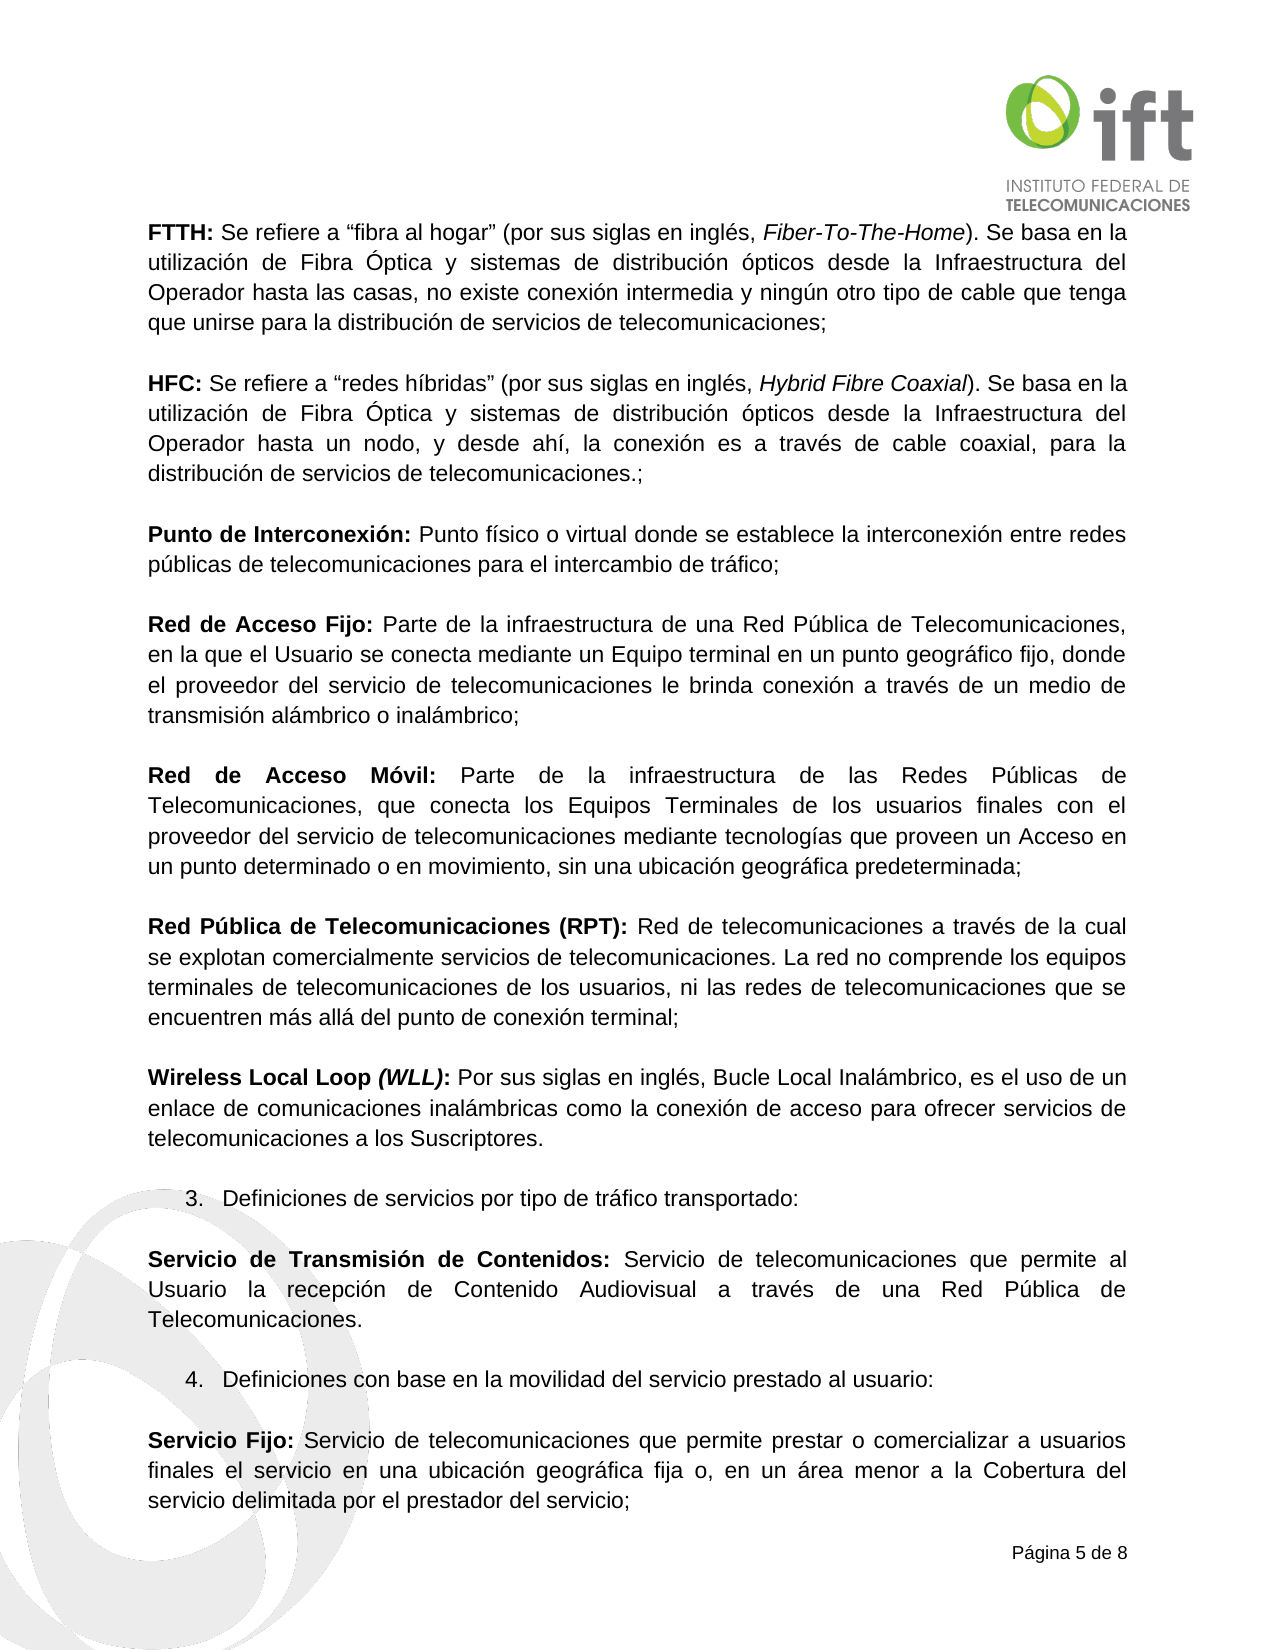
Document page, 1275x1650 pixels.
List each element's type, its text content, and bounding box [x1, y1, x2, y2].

text Servicio de Transmisión de Contenidos: Servicio de telecomunicaciones que permite al Usuario la recepción de Contenido Audiovisual a través de una Red Pública de Telecomunicaciones. [148, 1246, 1127, 1332]
text Servicio Fijo: Servicio de telecomunicaciones que permite prestar o comercializar a usuarios finales el servicio en una ubicación geográfica fija o, en un área menor a la Cobertura del servicio delimitada por el prestador del servicio; [148, 1427, 1127, 1514]
text Red Pública de Telecomunicaciones (RPT): Red de telecomunicaciones a través de la cual se explotan comercialmente servicios de telecomunicaciones. La red no comprende los equipos terminales de telecomunicaciones de los usuarios, ni las redes de telecomunicaciones que se encuentren más allá del punto de conexión terminal; [148, 913, 1127, 1030]
text Punto de Interconexión: Punto físico o virtual donde se establece la interconexión entre redes públicas de telecomunicaciones para el intercambio de tráfico; [148, 521, 1127, 577]
subtitle Definiciones con base en la movilidad del servicio prestado al usuario: [185, 1366, 1127, 1393]
text FTTH: Se refiere a “fibra al hogar” (por sus siglas en inglés, Fiber-To-The-Home). Se basa en la utilización de Fibra Óptica y sistemas de distribución ópticos desde la Infraestructura del Operador hasta las casas, no existe conexión intermedia y ningún otro tipo de cable que tenga que unirse para la distribución de servicios de telecomunicaciones; [148, 218, 1127, 336]
subtitle Definiciones de servicios por tipo de tráfico transportado: [185, 1185, 1127, 1212]
text Wireless Local Loop (WLL): Por sus siglas en inglés, Bucle Local Inalámbrico, es el uso de un enlace de comunicaciones inalámbricas como la conexión de acceso para ofrecer servicios de telecomunicaciones a los Suscriptores. [148, 1064, 1127, 1151]
text Red de Acceso Fijo: Parte de la infraestructura de una Red Pública de Telecomunicaciones, en la que el Usuario se conecta mediante un Equipo terminal en un punto geográfico fijo, donde el proveedor del servicio de telecomunicaciones le brinda conexión a través de un medio de transmisión alámbrico o inalámbrico; [148, 611, 1127, 728]
text HFC: Se refiere a “redes híbridas” (por sus siglas en inglés, Hybrid Fibre Coaxial). Se basa en la utilización de Fibra Óptica y sistemas de distribución ópticos desde la Infraestructura del Operador hasta un nodo, y desde ahí, la conexión es a través de cable coaxial, para la distribución de servicios de telecomunicaciones.; [148, 369, 1127, 487]
text Red de Acceso Móvil: Parte de la infraestructura de las Redes Públicas de Telecomunicaciones, que conecta los Equipos Terminales de los usuarios finales con el proveedor del servicio de telecomunicaciones mediante tecnologías que proveen un Acceso en un punto determinado o en movimiento, sin una ubicación geográfica predeterminada; [148, 762, 1127, 879]
picture [0, 0, 1269, 1650]
